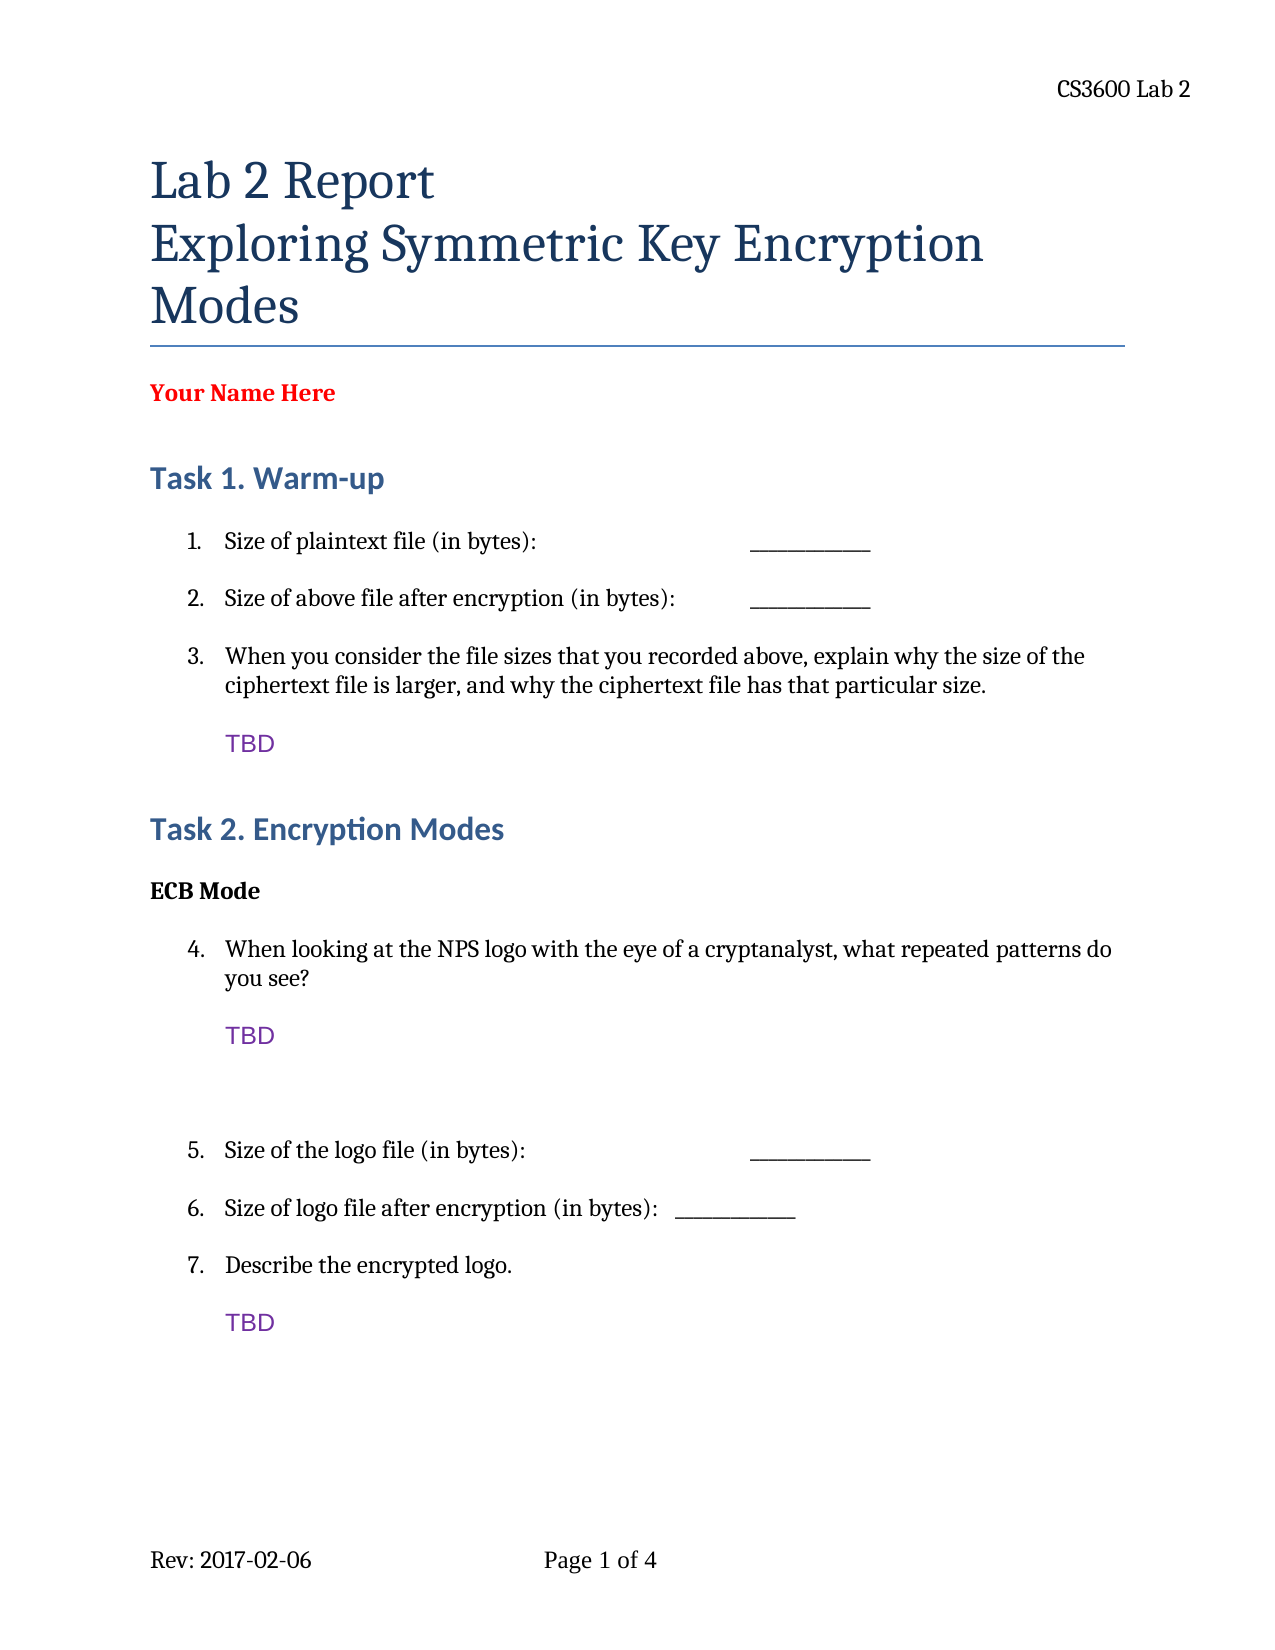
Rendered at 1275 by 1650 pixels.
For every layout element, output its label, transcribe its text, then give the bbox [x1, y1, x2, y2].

subtitle Task 1. Warm-up [150, 457, 1125, 498]
text TBD [225, 1308, 1125, 1337]
text Your Name Here [150, 378, 1125, 407]
text ECB Mode [150, 877, 1125, 906]
text TBD [225, 729, 1125, 758]
title Lab 2 Report Exploring Symmetric Key Encryption Modes [150, 150, 1125, 345]
list Describe the encrypted logo. [187, 1251, 1125, 1280]
subtitle Task 2. Encryption Modes [150, 808, 1125, 848]
list When looking at the NPS logo with the eye of a cryptanalyst, what repeated patterns do you see? [187, 935, 1125, 992]
list Size of logo file after encryption (in bytes): _____________ [187, 1193, 1125, 1222]
list Size of above file after encryption (in bytes): _____________ [187, 584, 1125, 613]
list When you consider the file sizes that you recorded above, explain why the size of the ciphertext file is larger, and why the ciphertext file has that particular size. [187, 642, 1125, 700]
text TBD [225, 1021, 1125, 1050]
list Size of plaintext file (in bytes): _____________ [187, 527, 1125, 556]
list Size of the logo file (in bytes): _____________ [187, 1136, 1125, 1165]
